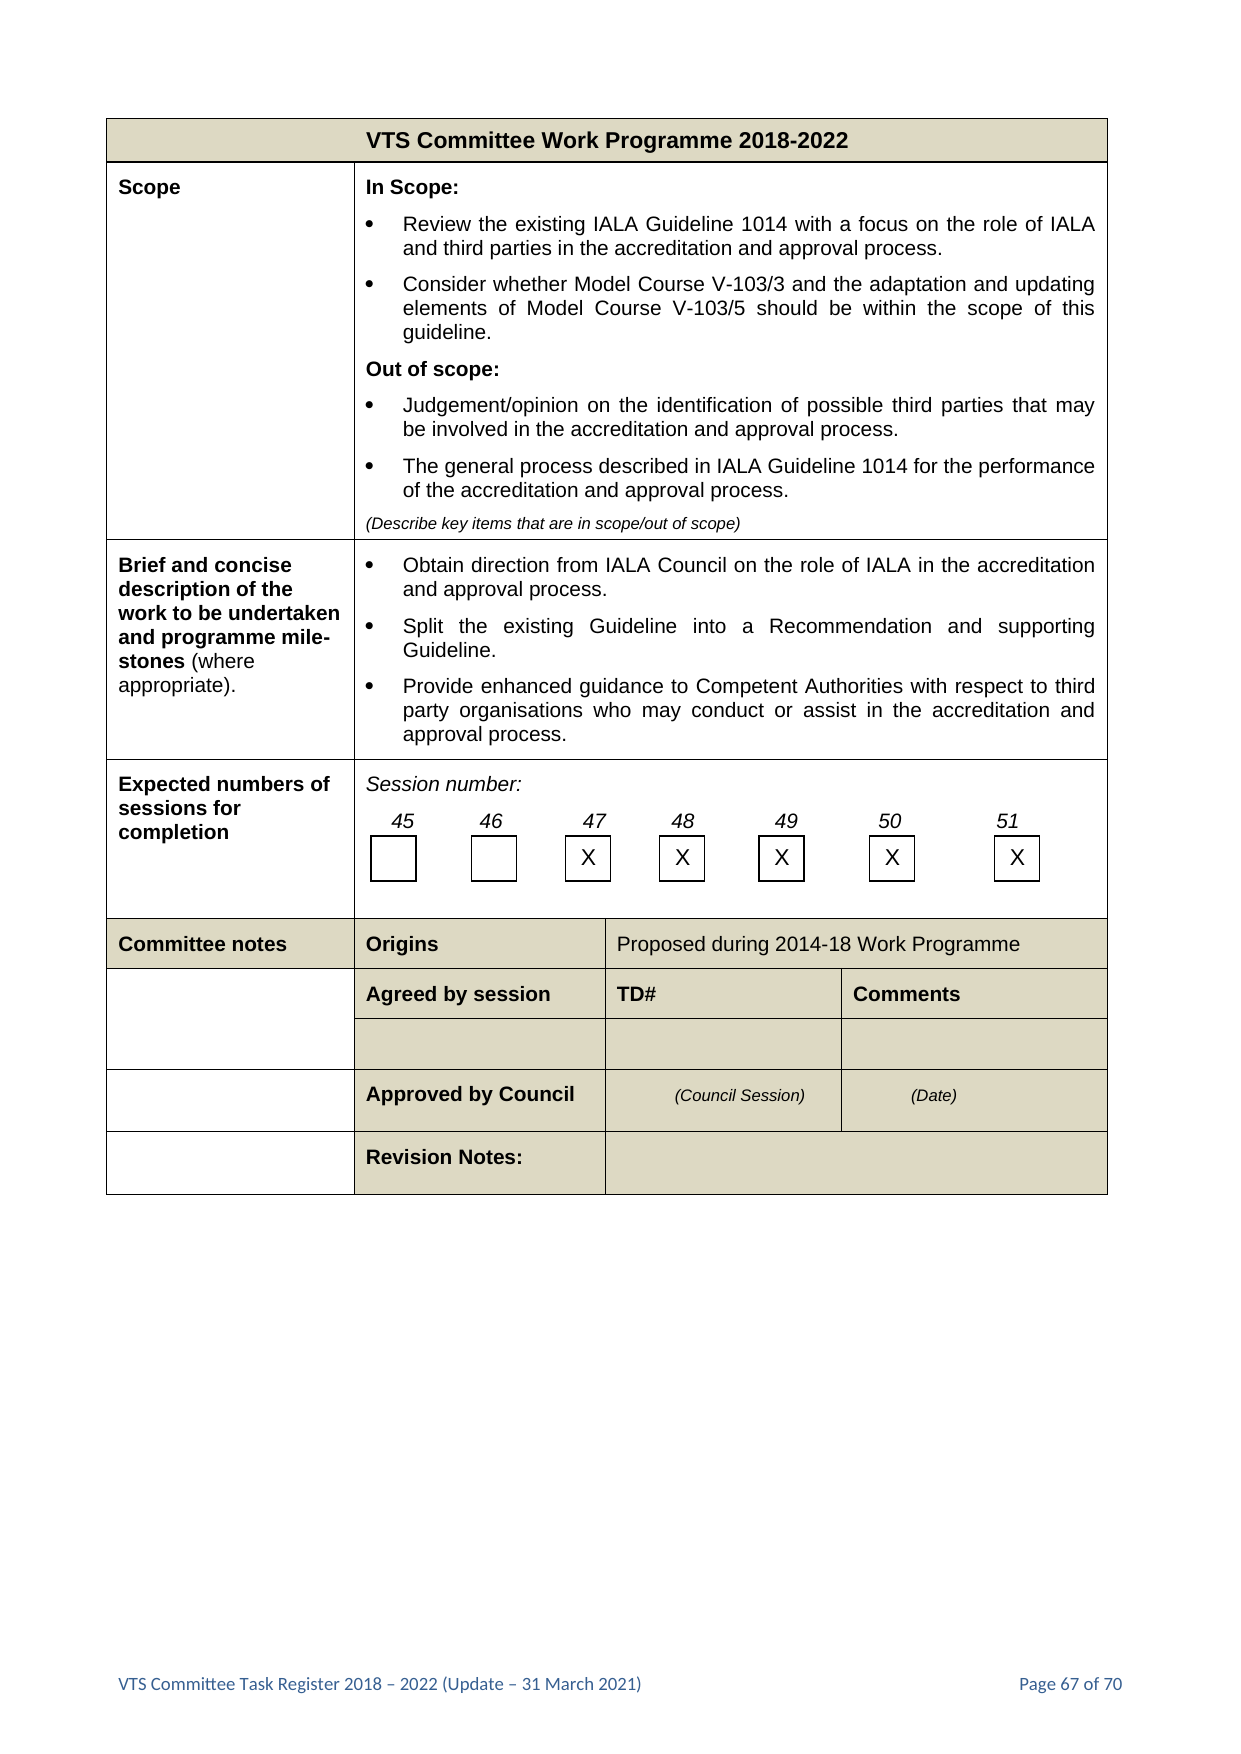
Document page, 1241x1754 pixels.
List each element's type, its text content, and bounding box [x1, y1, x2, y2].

table_cell (Date) [842, 1070, 1107, 1131]
table_cell Origins [355, 919, 605, 968]
table_cell [107, 1070, 354, 1131]
table_cell In Scope: Review the existing IALA Guideline 1014 with a focus on the role of IALA and third parties in the accreditation and approval process. Consider whether Model Course V-103/3 and the adaptation and updating elements of Model Course V-103/5 should be within the scope of this guideline. Out of scope: Judgement/opinion on the identification of possible third parties that may be involved in the accreditation and approval process. The general process described in IALA Guideline 1014 for the performance of the accreditation and approval process. (Describe key items that are in scope/out of scope) [355, 163, 1107, 539]
table_cell (Council Session) [606, 1070, 841, 1131]
table_cell [842, 1019, 1107, 1069]
table_cell Brief and concise description of the work to be undertaken and programme milestones (where appropriate). [107, 540, 354, 758]
table_cell [107, 1132, 354, 1194]
table_cell Obtain direction from IALA Council on the role of IALA in the accreditation and approval process. Split the existing Guideline into a Recommendation and supporting Guideline. Provide enhanced guidance to Competent Authorities with respect to third party organisations who may conduct or assist in the accreditation and approval process. [355, 540, 1107, 758]
table_cell Revision Notes: [355, 1132, 605, 1194]
table_cell [606, 1019, 841, 1069]
table_cell Scope [107, 163, 354, 539]
table_cell Approved by Council [355, 1070, 605, 1131]
table_cell [606, 1132, 1107, 1194]
table_cell [107, 969, 354, 1069]
table_cell Proposed during 2014-18 Work Programme [606, 919, 1107, 968]
table_header VTS Committee Work Programme 2018-2022 [107, 119, 1107, 161]
table_cell Comments [842, 969, 1107, 1018]
table_cell Expected numbers of sessions for completion [107, 760, 354, 918]
table_cell Committee notes [107, 919, 354, 968]
table_cell [355, 1019, 605, 1069]
table_cell TD# [606, 969, 841, 1018]
table_cell Session number: 45 46 47 48 49 50 51 [355, 760, 1107, 918]
table_cell Agreed by session [355, 969, 605, 1018]
